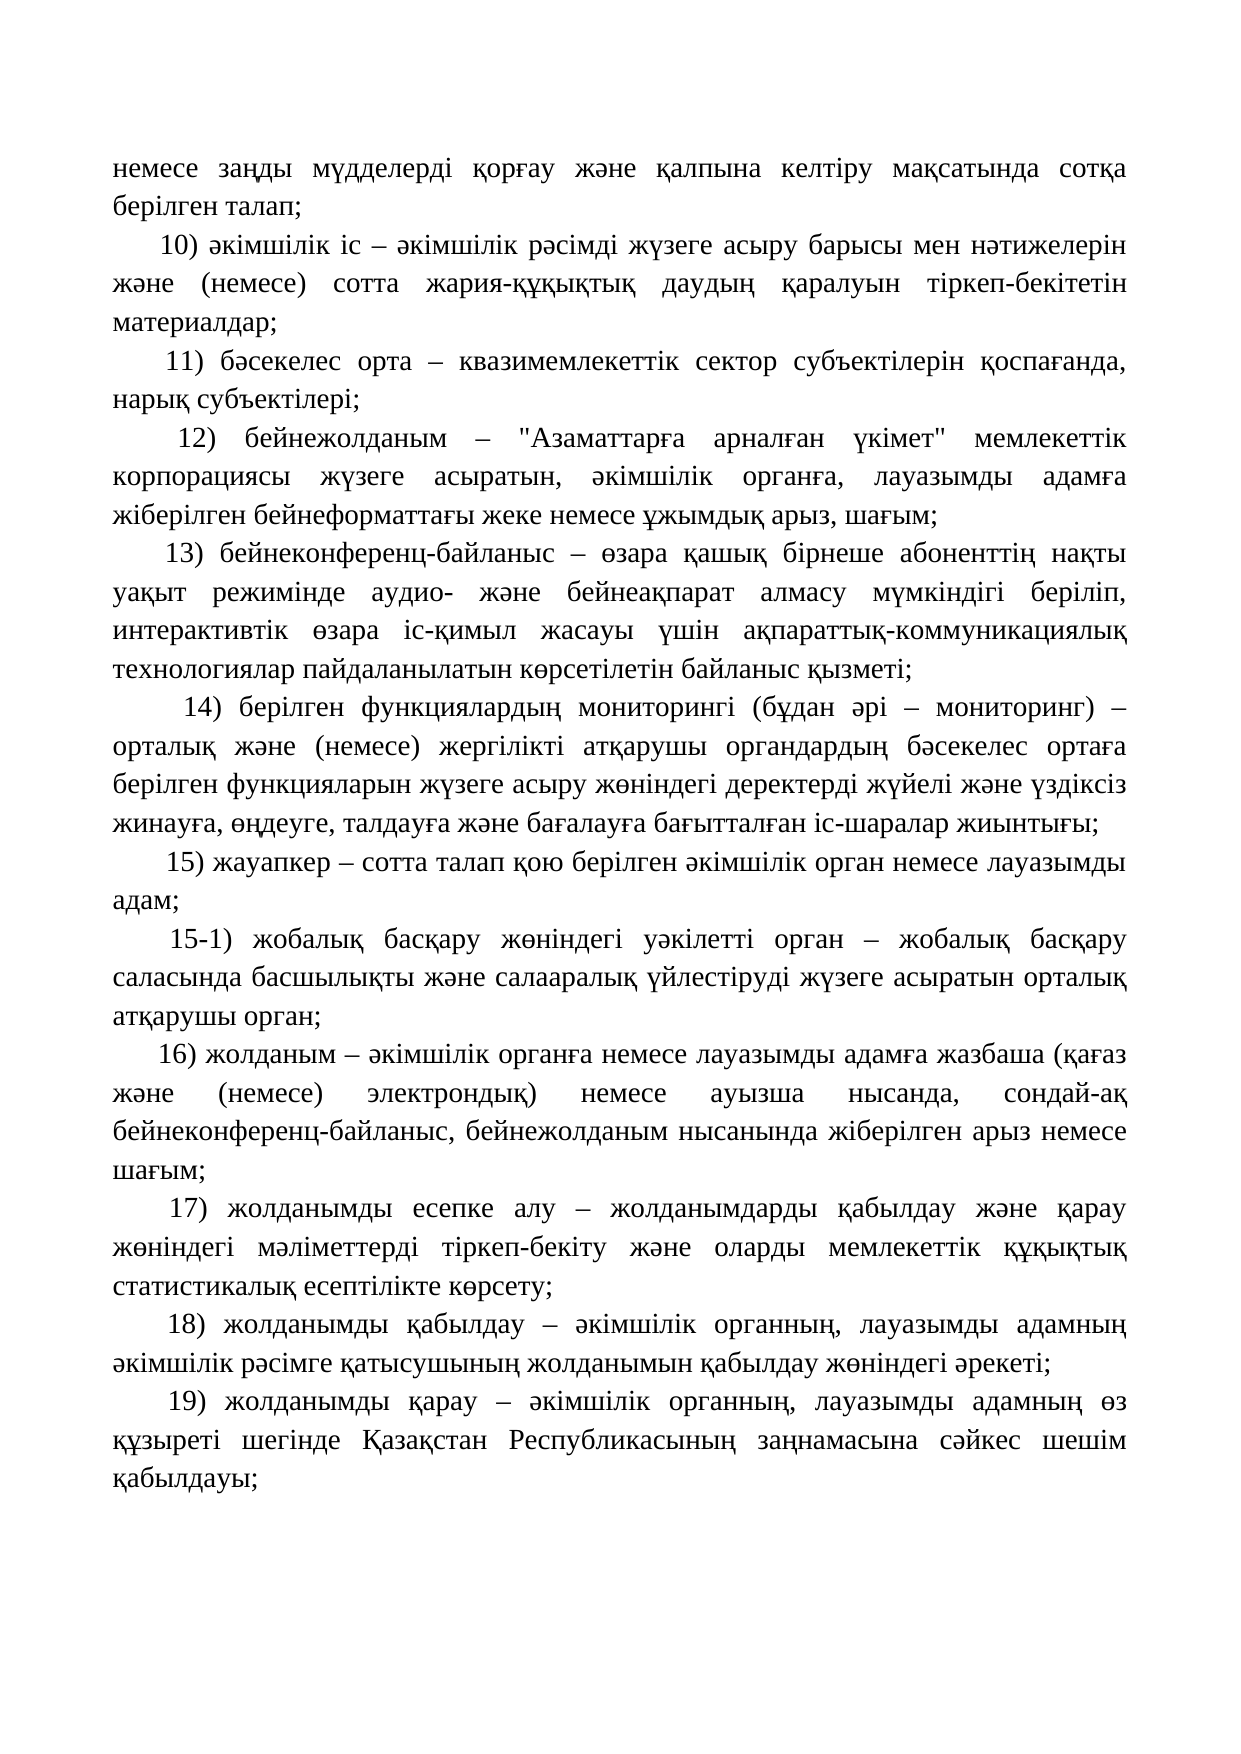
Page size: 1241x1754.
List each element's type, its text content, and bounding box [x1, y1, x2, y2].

text 15-1) жобалық басқару жөніндегі уәкілетті орган – жобалық басқару саласында басшылықты және салааралық үйлестіруді жүзеге асыратын орталық атқарушы орган; [112, 921, 1128, 1031]
text 11) бәсекелес орта – квазимемлекеттік сектор субъектілерін қоспағанда, нарық субъектілері; [112, 343, 1128, 415]
text 13) бейнеконференц-байланыс – өзара қашық бірнеше абоненттің нақты уақыт режимінде аудио- және бейнеақпарат алмасу мүмкіндігі беріліп, интерактивтік өзара іс-қимыл жасауы үшін ақпараттық-коммуникациялық технологиялар пайдаланылатын көрсетілетін байланыс қызметі; [112, 535, 1128, 684]
text 14) берілген функциялардың мониторингі (бұдан әрі – мониторинг) – орталық және (немесе) жергілікті атқарушы органдардың бәсекелес ортаға берілген функцияларын жүзеге асыру жөніндегі деректерді жүйелі және үздіксіз жинауға, өңдеуге, талдауға және бағалауға бағытталған іс-шаралар жиынтығы; [112, 689, 1128, 839]
text 16) жолданым – әкімшілік органға немесе лауазымды адамға жазбаша (қағаз және (немесе) электрондық) немесе ауызша нысанда, сондай-ақ бейнеконференц-байланыс, бейнежолданым нысанында жіберілген арыз немесе шағым; [112, 1036, 1128, 1186]
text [112, 150, 1128, 222]
text 19) жолданымды қарау – әкімшілік органның, лауазымды адамның өз құзыреті шегінде Қазақстан Республикасының заңнамасына сәйкес шешім қабылдауы; [112, 1383, 1128, 1494]
text 17) жолданымды есепке алу – жолданымдарды қабылдау және қарау жөніндегі мәліметтерді тіркеп-бекіту және оларды мемлекеттік құқықтық статистикалық есептілікте көрсету; [112, 1191, 1128, 1301]
text 18) жолданымды қабылдау – әкімшілік органның, лауазымды адамның әкімшілік рәсімге қатысушының жолданымын қабылдау жөніндегі әрекеті; [112, 1306, 1128, 1378]
text 12) бейнежолданым – "Азаматтарға арналған үкімет" мемлекеттік корпорациясы жүзеге асыратын, әкімшілік органға, лауазымды адамға жіберілген бейнеформаттағы жеке немесе ұжымдық арыз, шағым; [112, 420, 1128, 530]
text 10) әкімшілік іс – әкімшілік рәсімді жүзеге асыру барысы мен нәтижелерін және (немесе) сотта жария-құқықтық даудың қаралуын тіркеп-бекітетін материалдар; [112, 227, 1128, 338]
text 15) жауапкер – сотта талап қою берілген әкімшілік орган немесе лауазымды адам; [112, 844, 1128, 916]
